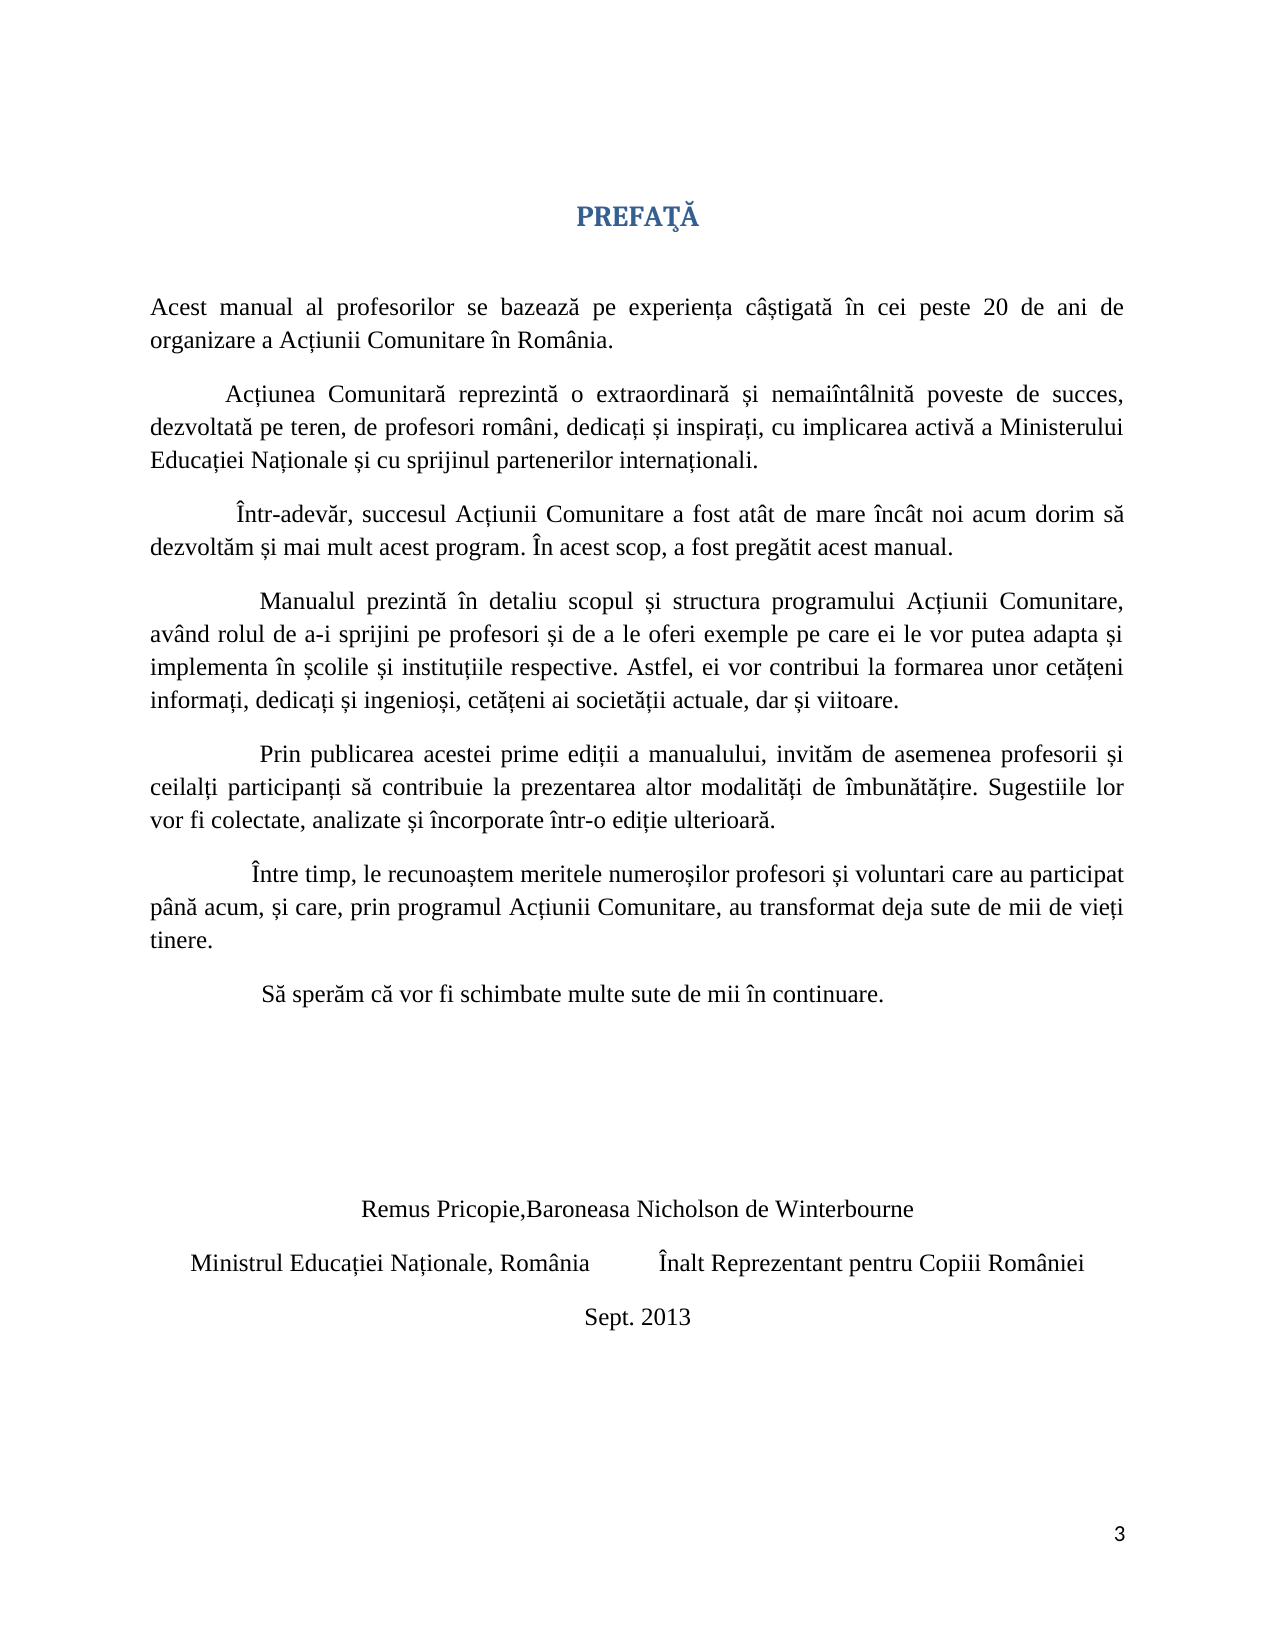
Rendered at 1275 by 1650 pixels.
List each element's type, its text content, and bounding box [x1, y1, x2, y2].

text Ministrul Educației Naționale, România Înalt Reprezentant pentru Copiii României [150, 1248, 1125, 1277]
text Într-adevăr, succesul Acțiunii Comunitare a fost atât de mare încât noi acum dorim să dezvoltăm și mai mult acest program. În acest scop, a fost pregătit acest manual. [150, 499, 1125, 561]
text Manualul prezintă în detaliu scopul și structura programului Acțiunii Comunitare, având rolul de a-i sprijini pe profesori și de a le oferi exemple pe care ei le vor putea adapta și implementa în școlile și instituțiile respective. Astfel, ei vor contribui la formarea unor cetățeni informați, dedicați și ingenioși, cetățeni ai societății actuale, dar și viitoare. [150, 586, 1125, 714]
text Acest manual al profesorilor se bazează pe experiența câștigată în cei peste 20 de ani de organizare a Acțiunii Comunitare în România. [150, 292, 1125, 354]
text Prin publicarea acestei prime ediții a manualului, invităm de asemenea profesorii și ceilalți participanți să contribuie la prezentarea altor modalități de îmbunătățire. Sugestiile lor vor fi colectate, analizate și încorporate într-o ediție ulterioară. [150, 739, 1125, 834]
text Să sperăm că vor fi schimbate multe sute de mii în continuare. [150, 979, 1125, 1007]
text Sept. 2013 [150, 1302, 1125, 1331]
text Remus Pricopie,Baroneasa Nicholson de Winterbourne [150, 1194, 1125, 1223]
subtitle PREFAŢĂ [150, 200, 1125, 233]
text Acțiunea Comunitară reprezintă o extraordinară și nemaiîntâlnită poveste de succes, dezvoltată pe teren, de profesori români, dedicați și inspirați, cu implicarea activă a Ministerului Educației Naționale și cu sprijinul partenerilor internaționali. [150, 379, 1125, 474]
text Între timp, le recunoaștem meritele numeroșilor profesori și voluntari care au participat până acum, și care, prin programul Acțiunii Comunitare, au transformat deja sute de mii de vieți tinere. [150, 859, 1125, 954]
